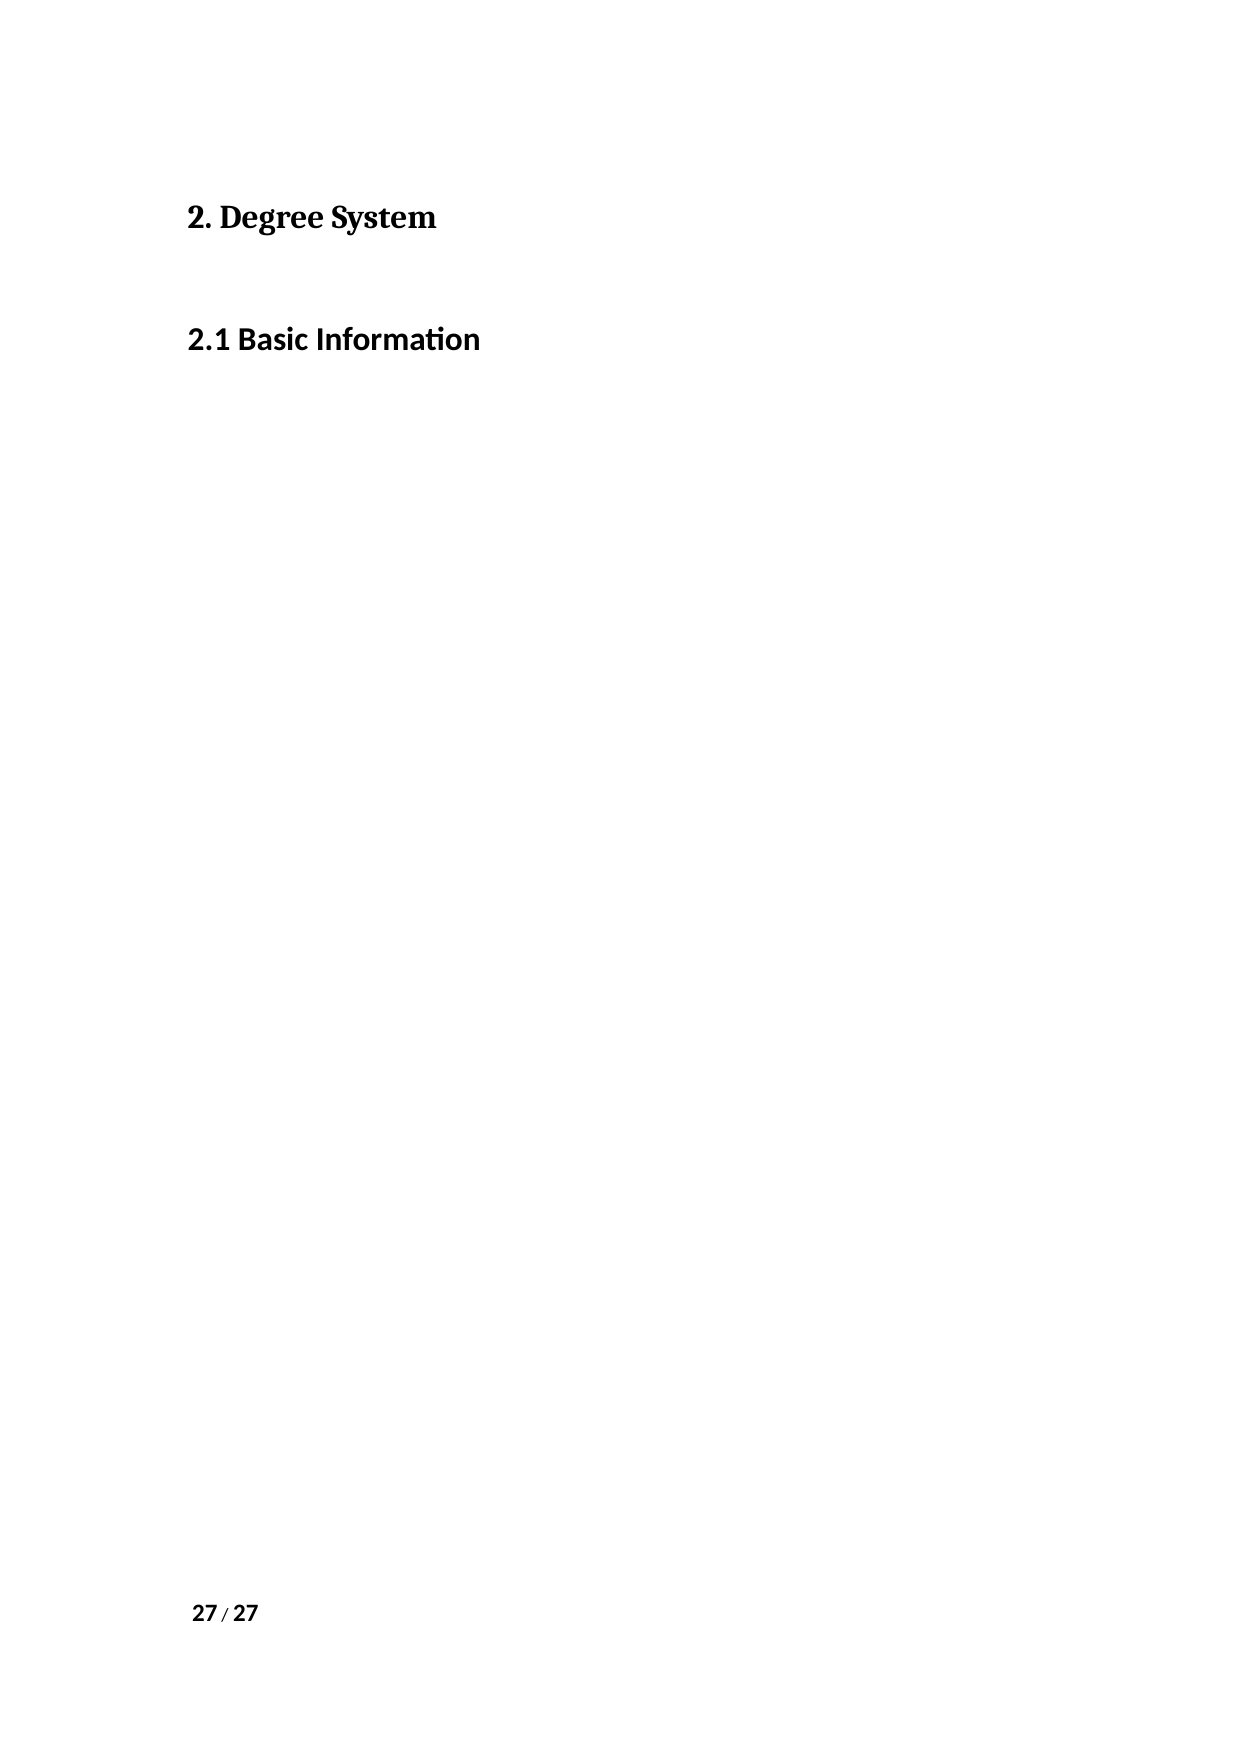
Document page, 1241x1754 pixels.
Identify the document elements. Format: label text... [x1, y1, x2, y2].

subtitle 2.1 Basic Information [187, 306, 1053, 371]
subtitle 2. Degree System [187, 186, 1053, 251]
